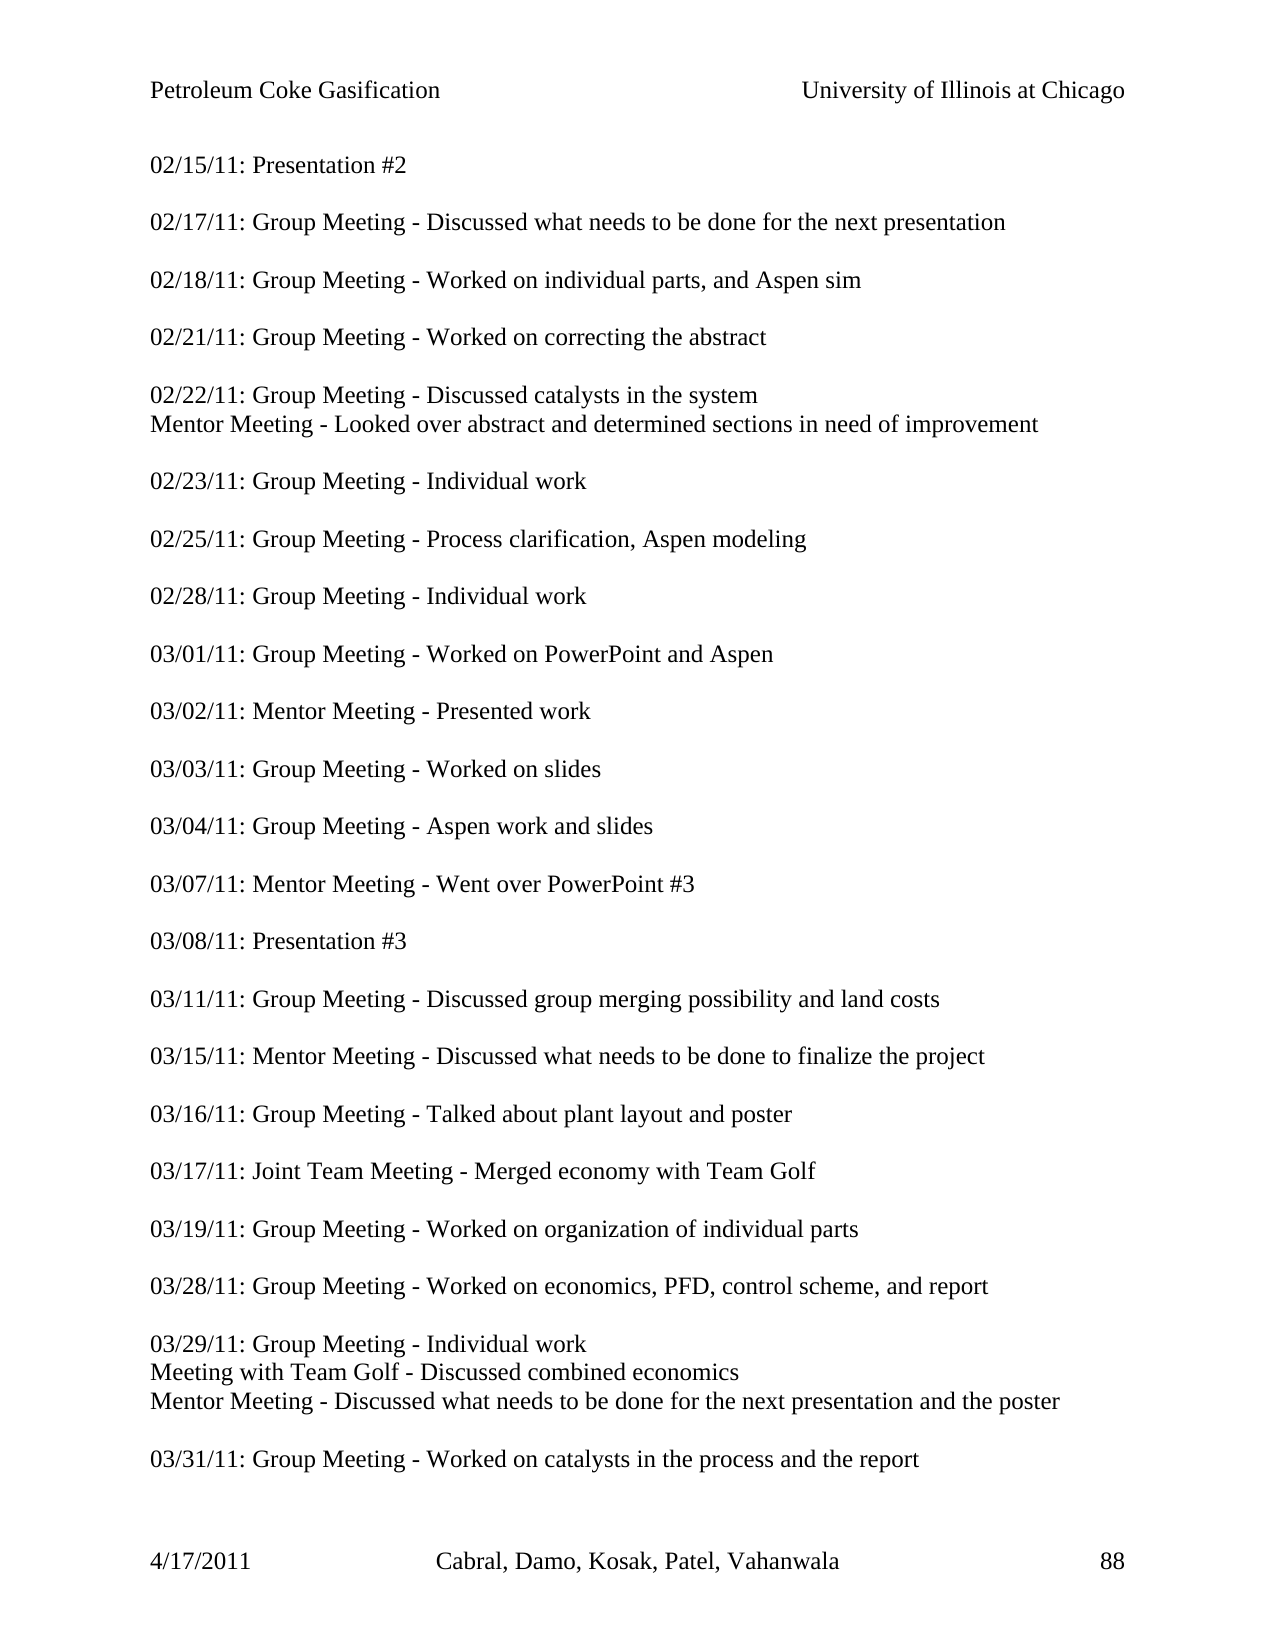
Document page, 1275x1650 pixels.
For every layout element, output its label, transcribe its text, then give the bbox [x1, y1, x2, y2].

text 03/31/11: Group Meeting - Worked on catalysts in the process and the report [150, 1444, 1125, 1472]
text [150, 150, 1125, 1415]
